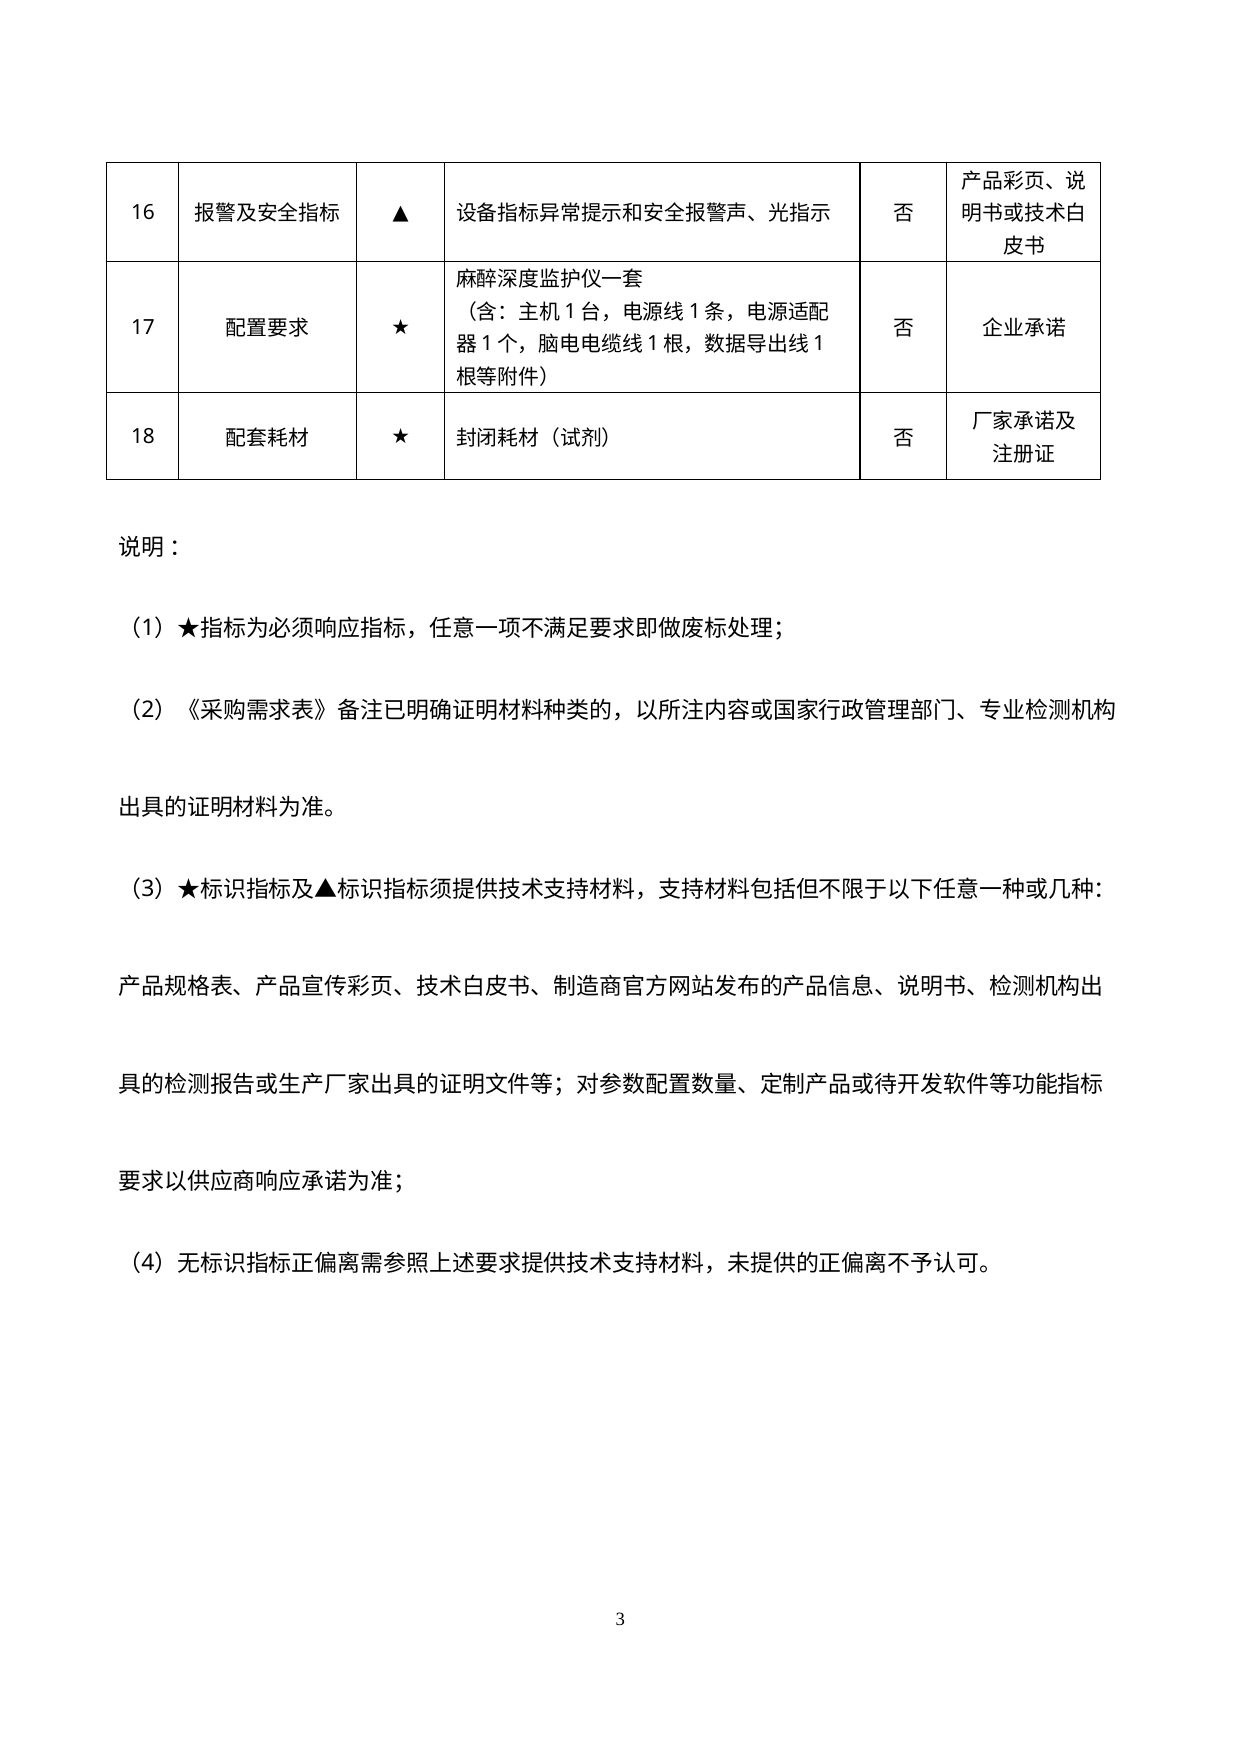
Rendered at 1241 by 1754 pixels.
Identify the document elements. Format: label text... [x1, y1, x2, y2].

table_cell 产品彩页、说明书或技术白皮书 [947, 163, 1100, 261]
table_cell 18 [107, 393, 178, 479]
table_cell 报警及安全指标 [179, 163, 356, 261]
table_cell 否 [861, 163, 946, 261]
text （3）★标识指标及▲标识指标须提供技术支持材料，支持材料包括但不限于以下任意一种或几种：产品规格表、产品宣传彩页、技术白皮书、制造商官方网站发布的产品信息、说明书、检测机构出具的检测报告或生产厂家出具的证明文件等；对参数配置数量、定制产品或待开发软件等功能指标要求以供应商响应承诺为准； [118, 855, 1122, 1212]
table_cell 封闭耗材（试剂） [445, 393, 859, 479]
table_cell 设备指标异常提示和安全报警声、光指示 [445, 163, 859, 261]
table_cell 否 [861, 262, 946, 392]
table_cell 厂家承诺及 注册证 [947, 393, 1100, 479]
text （4）无标识指标正偏离需参照上述要求提供技术支持材料，未提供的正偏离不予认可。 [118, 1229, 1122, 1294]
table_cell 麻醉深度监护仪一套 （含：主机1台，电源线1条，电源适配器1个，脑电电缆线1根，数据导出线1根等附件） [445, 262, 859, 392]
text 说明 ： [118, 513, 1122, 578]
table_cell ▲ [357, 163, 444, 261]
text （1）★指标为必须响应指标，任意一项不满足要求即做废标处理； [118, 594, 1122, 659]
table_cell ★ [357, 262, 444, 392]
text （2）《采购需求表》备注已明确证明材料种类的，以所注内容或国家行政管理部门、专业检测机构出具的证明材料为准。 [118, 676, 1122, 838]
table_cell 配套耗材 [179, 393, 356, 479]
table_cell 16 [107, 163, 178, 261]
table_cell 企业承诺 [947, 262, 1100, 392]
table_cell 否 [861, 393, 946, 479]
table_cell 17 [107, 262, 178, 392]
table_cell ★ [357, 393, 444, 479]
table_cell 配置要求 [179, 262, 356, 392]
